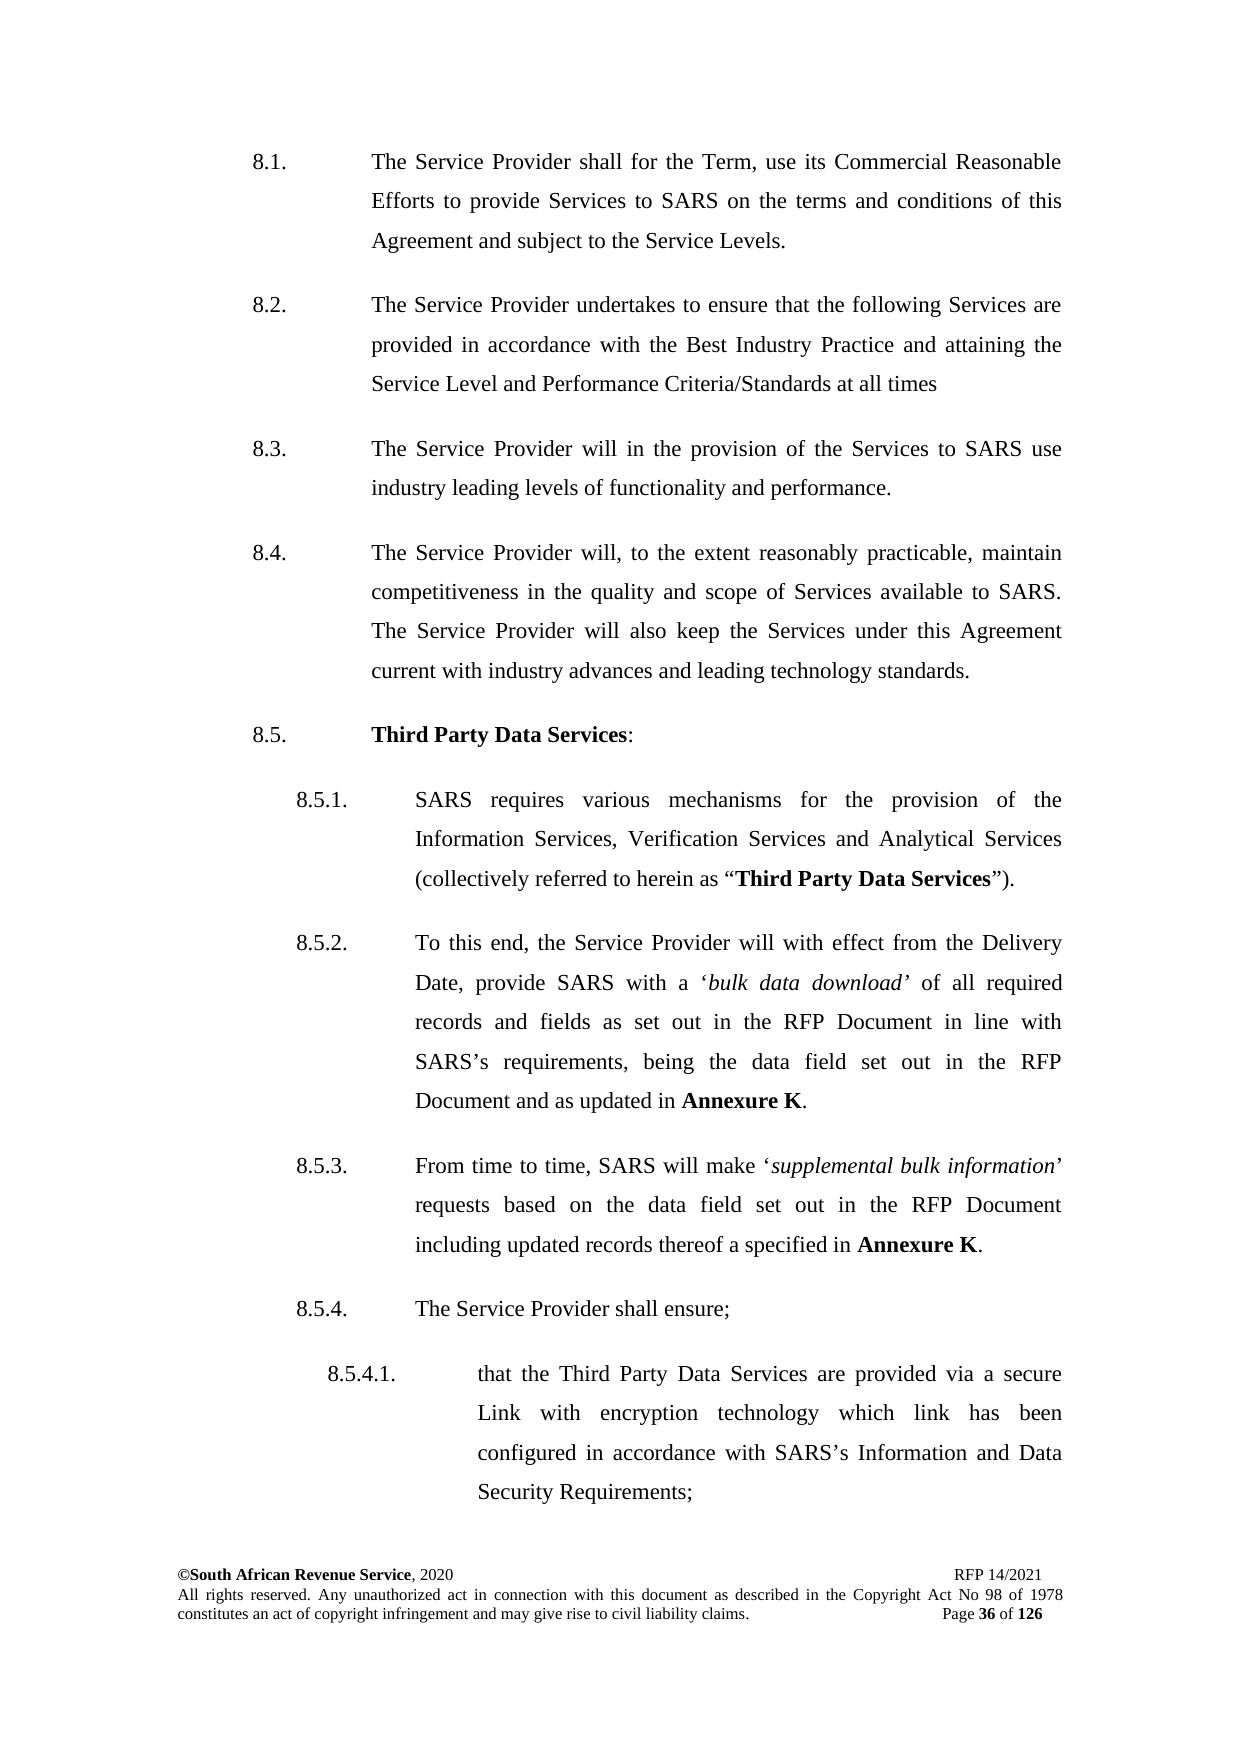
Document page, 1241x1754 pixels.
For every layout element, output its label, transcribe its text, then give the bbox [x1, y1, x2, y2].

list The Service Provider shall ensure; [296, 1295, 1063, 1322]
list The Service Provider will, to the extent reasonably practicable, maintain competitiveness in the quality and scope of Services available to SARS. The Service Provider will also keep the Services under this Agreement current with industry advances and leading technology standards. [252, 538, 1063, 683]
list The Service Provider shall for the Term, use its Commercial Reasonable Efforts to provide Services to SARS on the terms and conditions of this Agreement and subject to the Service Levels. [252, 148, 1063, 253]
list To this end, the Service Provider will with effect from the Delivery Date, provide SARS with a ‘bulk data download’ of all required records and fields as set out in the RFP Document in line with SARS’s requirements, being the data field set out in the RFP Document and as updated in Annexure K. [296, 929, 1063, 1114]
list Third Party Data Services: [252, 721, 1063, 748]
list The Service Provider undertakes to ensure that the following Services are provided in accordance with the Best Industry Practice and attaining the Service Level and Performance Criteria/Standards at all times [252, 291, 1063, 396]
list SARS requires various mechanisms for the provision of the Information Services, Verification Services and Analytical Services (collectively referred to herein as “Third Party Data Services”). [296, 786, 1063, 891]
list The Service Provider will in the provision of the Services to SARS use industry leading levels of functionality and performance. [252, 434, 1063, 500]
list From time to time, SARS will make ‘supplemental bulk information’ requests based on the data field set out in the RFP Document including updated records thereof a specified in Annexure K. [296, 1152, 1063, 1257]
list that the Third Party Data Services are provided via a secure Link with encryption technology which link has been configured in accordance with SARS’s Information and Data Security Requirements; [327, 1360, 1063, 1504]
